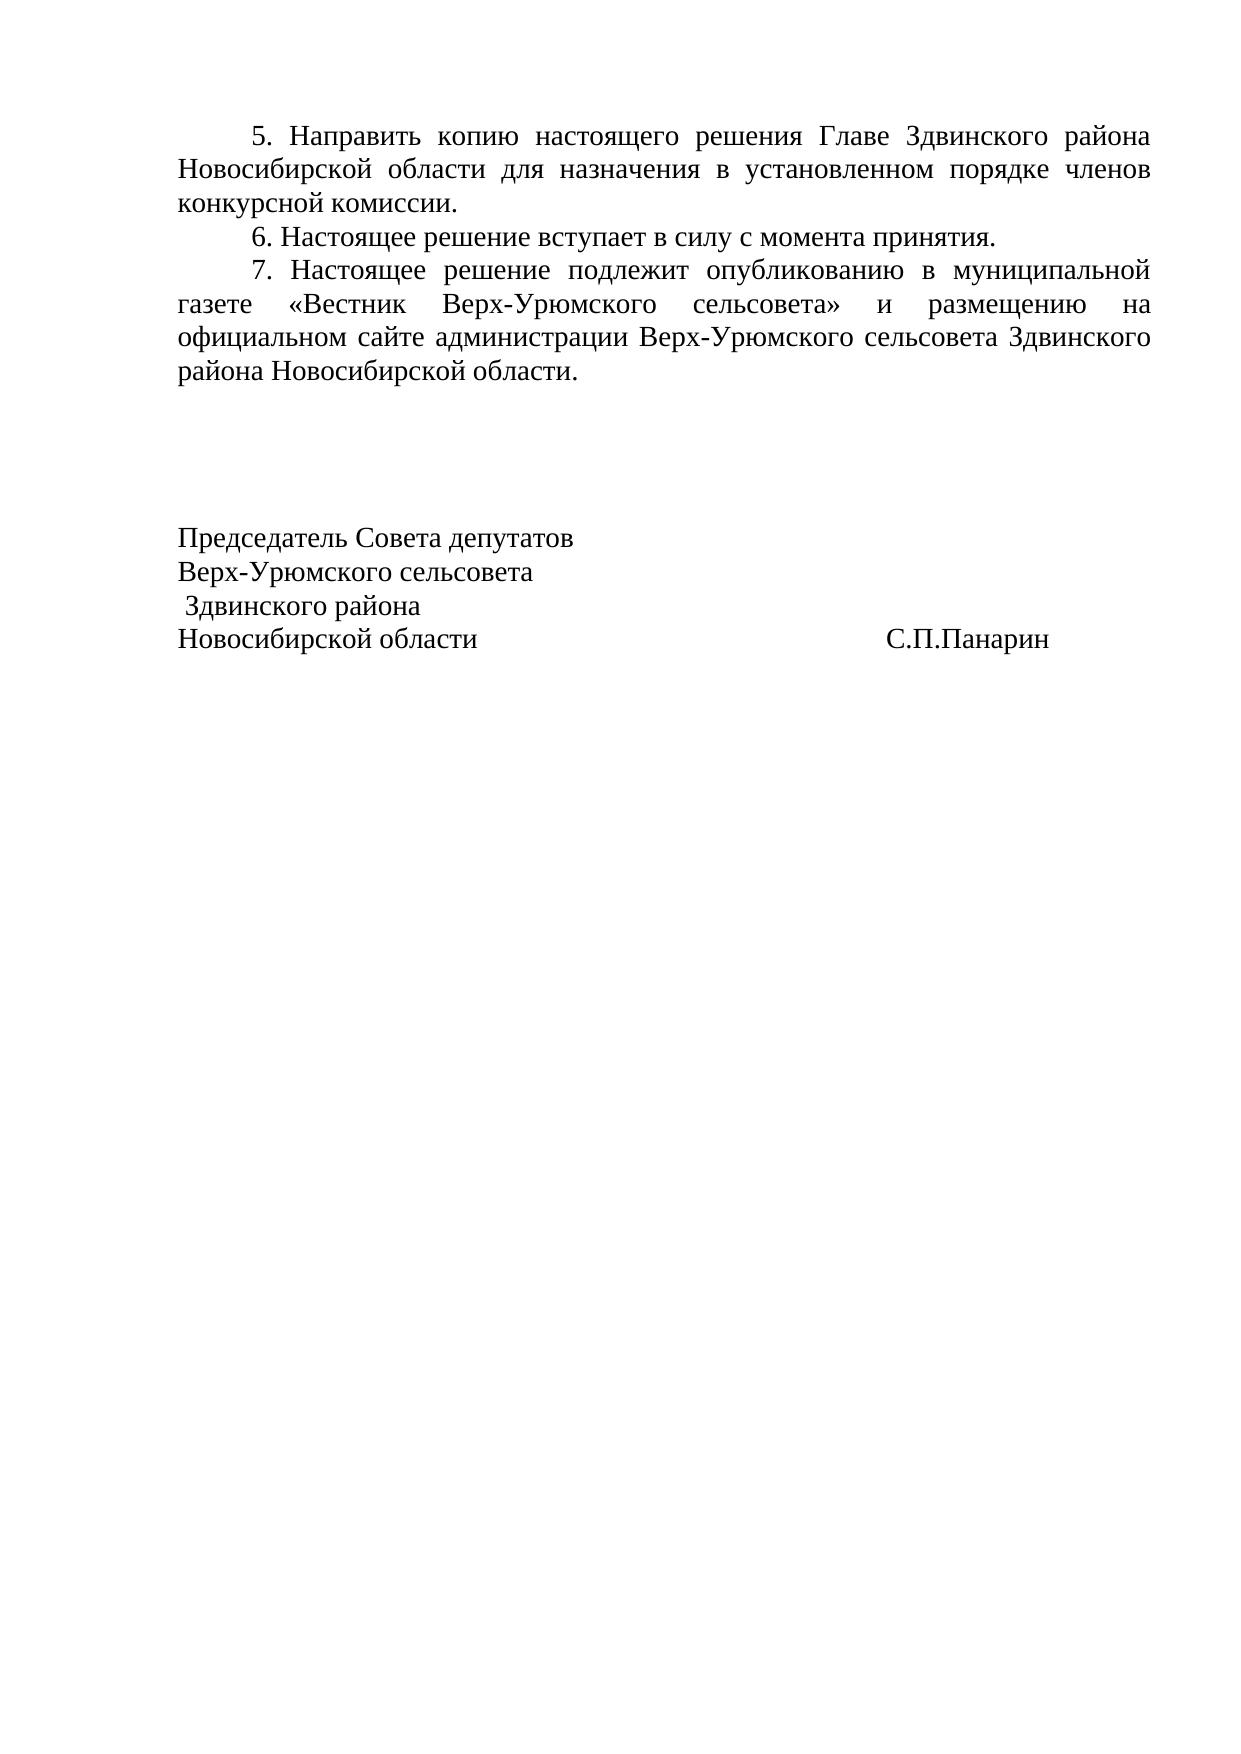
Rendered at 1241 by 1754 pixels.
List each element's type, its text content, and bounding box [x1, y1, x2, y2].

text 6. Настоящее решение вступает в силу с момента принятия. [177, 219, 1152, 252]
text Здвинского района [177, 588, 1152, 621]
text Новосибирской области С.П.Панарин [177, 621, 1152, 655]
text 7. Настоящее решение подлежит опубликованию в муниципальной газете «Вестник Верх-Урюмского сельсовета» и размещению на официальном сайте администрации Верх-Урюмского сельсовета Здвинского района Новосибирской области. [177, 252, 1152, 386]
text Верх-Урюмского сельсовета [177, 554, 1152, 588]
text 5. Направить копию настоящего решения Главе Здвинского района Новосибирской области для назначения в установленном порядке членов конкурсной комиссии. [177, 118, 1152, 219]
text Председатель Совета депутатов [177, 521, 1152, 554]
